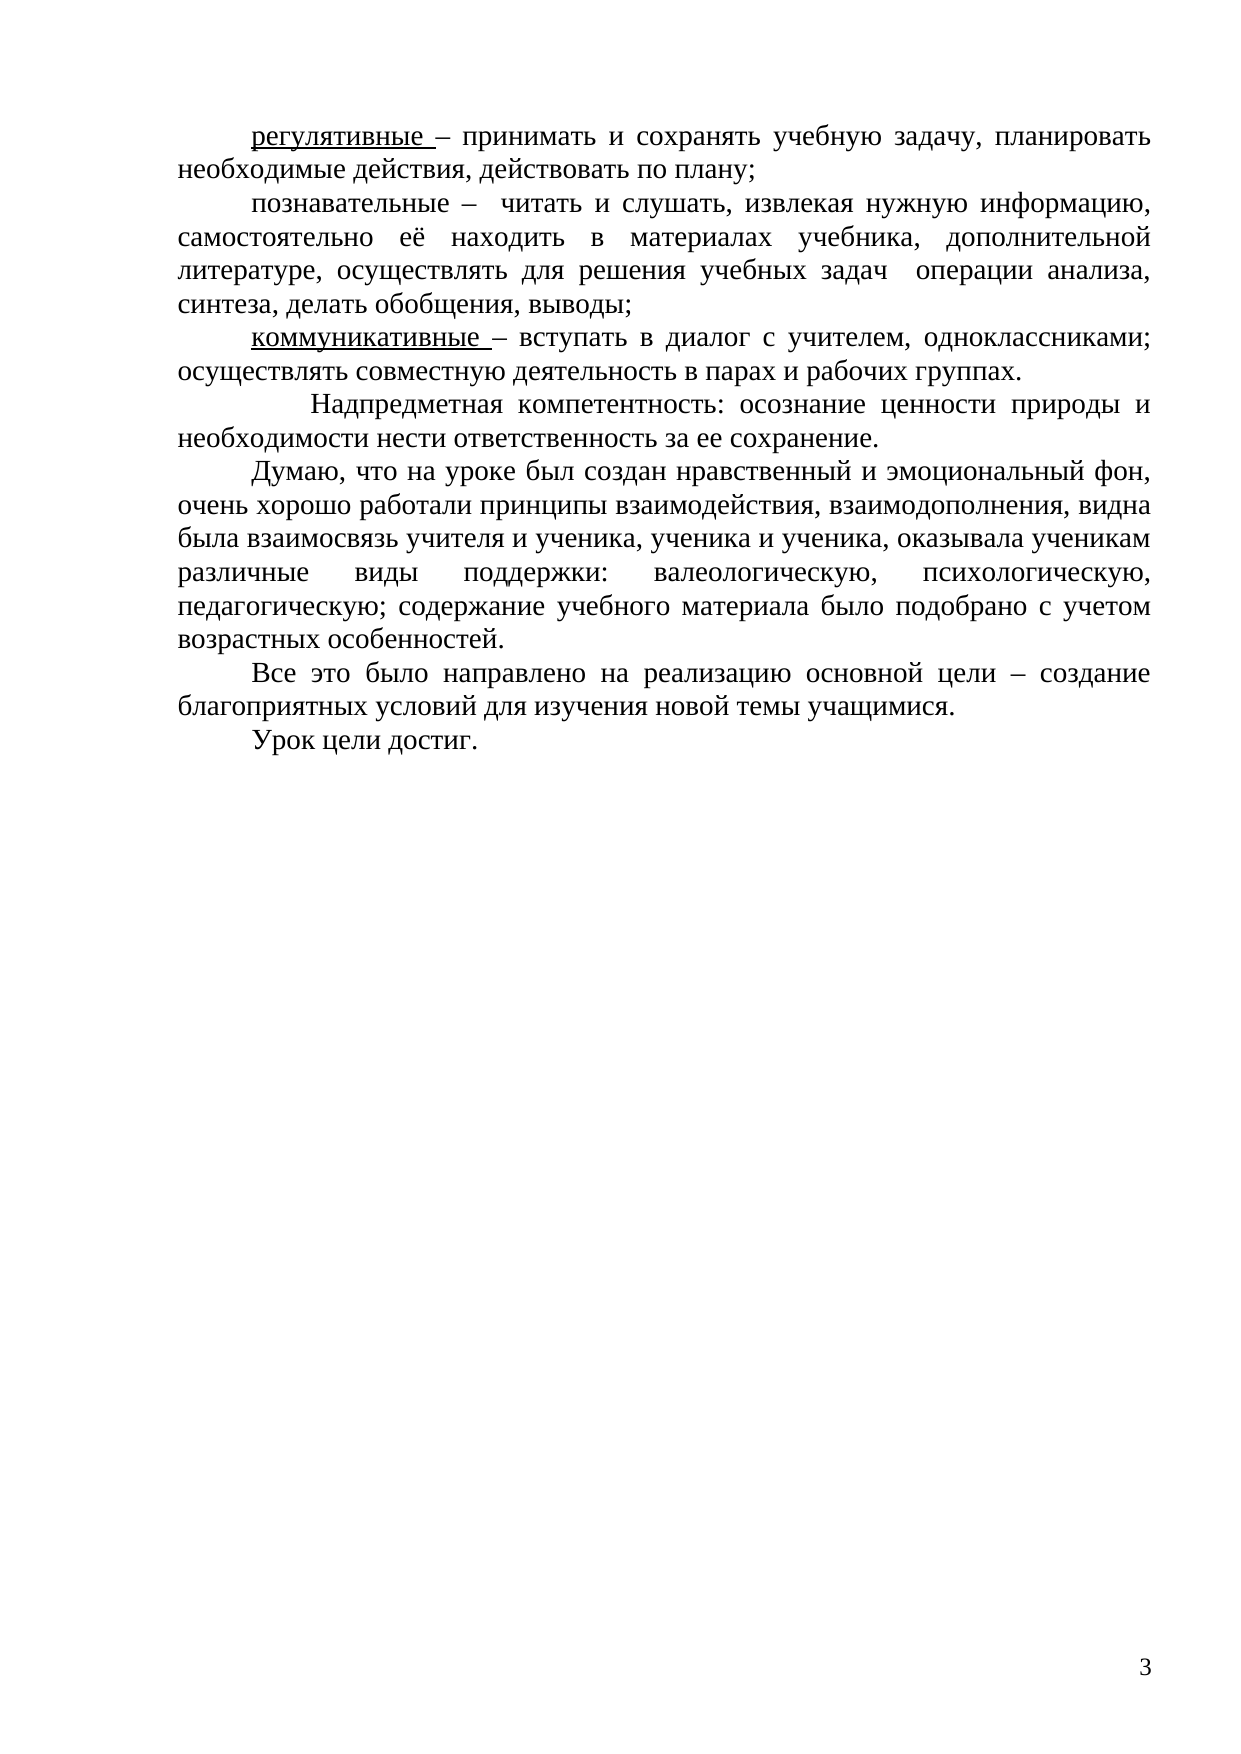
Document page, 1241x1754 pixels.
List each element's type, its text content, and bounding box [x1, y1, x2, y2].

text Думаю, что на уроке был создан нравственный и эмоциональный фон, очень хорошо работали принципы взаимодействия, взаимодополнения, видна была взаимосвязь учителя и ученика, ученика и ученика, оказывала ученикам различные виды поддержки: валеологическую, психологическую, педагогическую; содержание учебного материала было подобрано с учетом возрастных особенностей. [177, 453, 1152, 655]
text коммуникативные – вступать в диалог с учителем, одноклассниками; осуществлять совместную деятельность в парах и рабочих группах. [177, 319, 1152, 386]
text регулятивные – принимать и сохранять учебную задачу, планировать необходимые действия, действовать по плану; [177, 118, 1152, 185]
text познавательные – читать и слушать, извлекая нужную информацию, самостоятельно её находить в материалах учебника, дополнительной литературе, осуществлять для решения учебных задач операции анализа, синтеза, делать обобщения, выводы; [177, 185, 1152, 319]
text Надпредметная компетентность: осознание ценности природы и необходимости нести ответственность за ее сохранение. [177, 386, 1152, 453]
text Все это было направлено на реализацию основной цели – создание благоприятных условий для изучения новой темы учащимися. [177, 655, 1152, 722]
text Урок цели достиг. [177, 722, 1152, 755]
